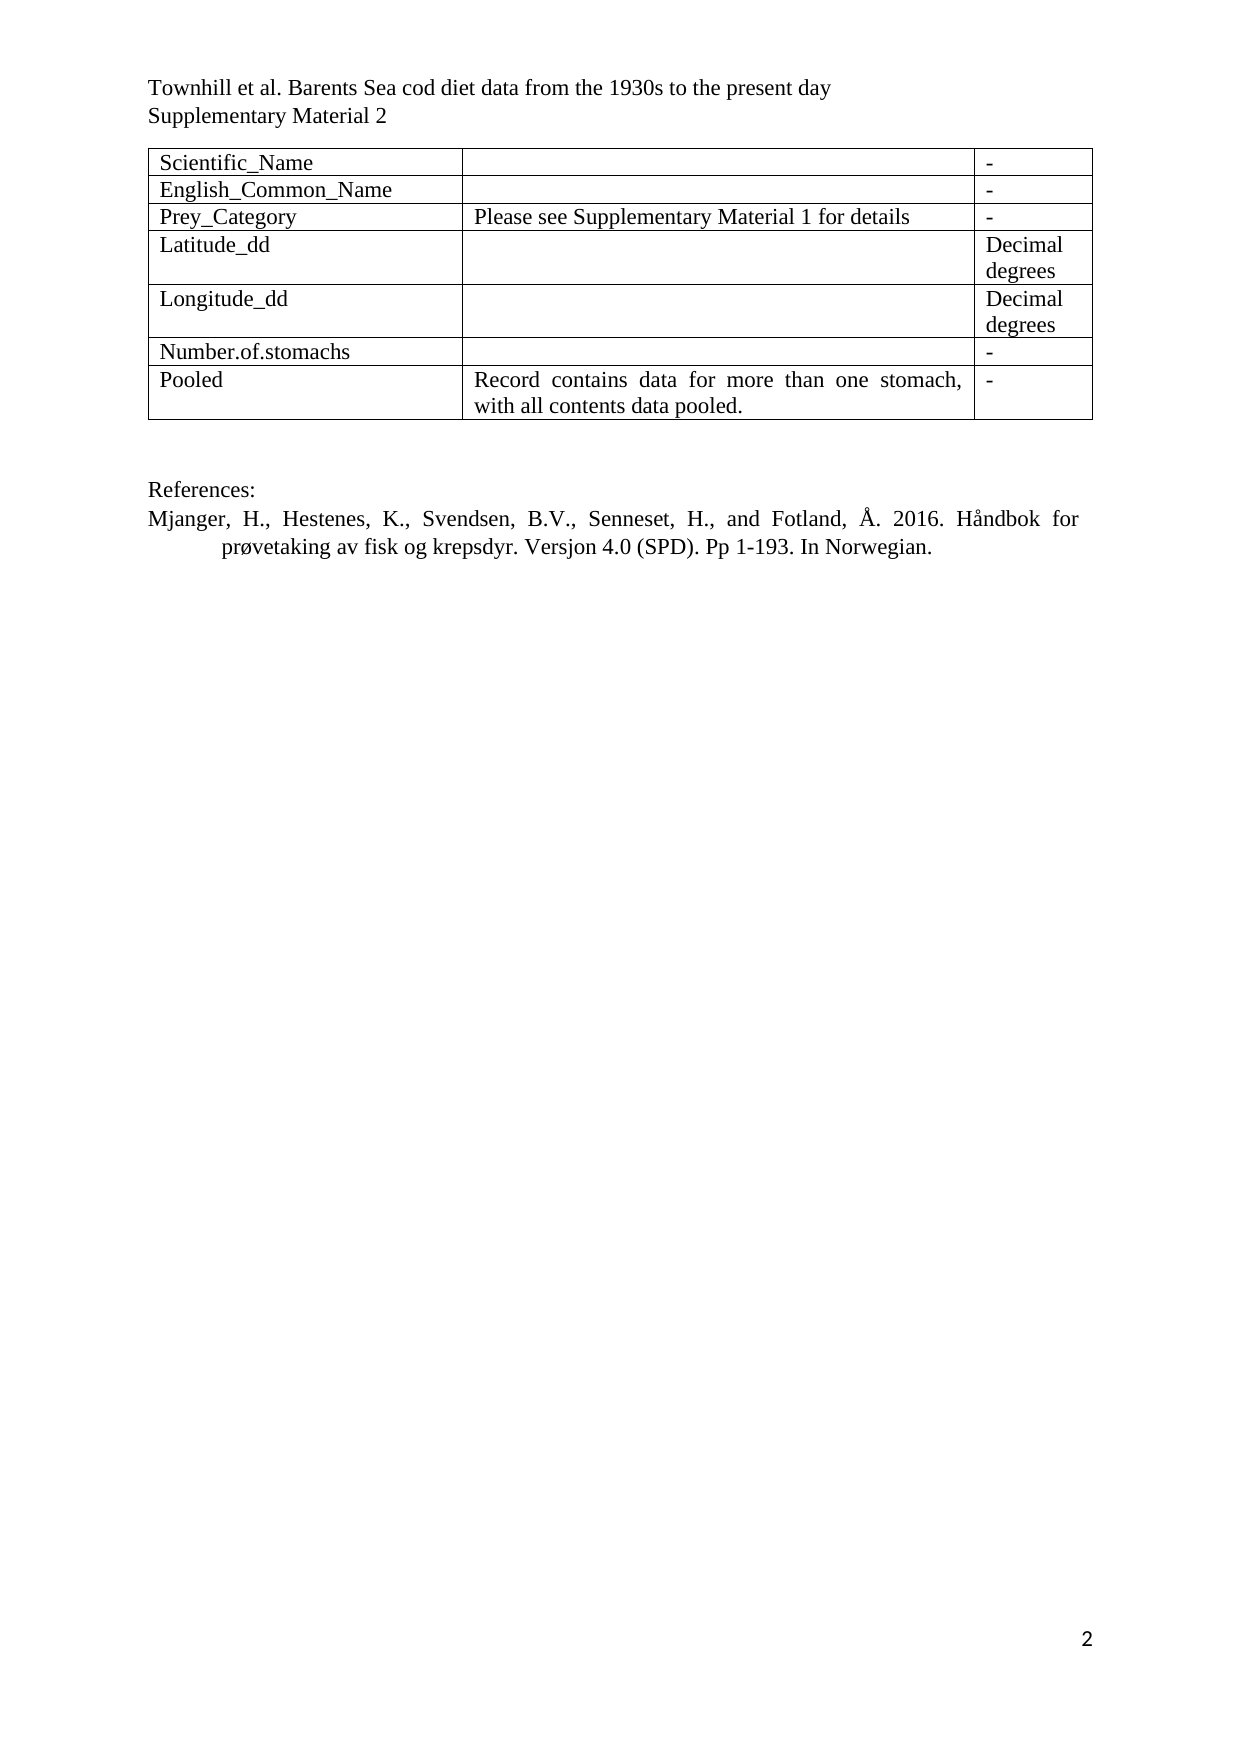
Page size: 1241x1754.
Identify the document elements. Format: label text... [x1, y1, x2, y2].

table_cell - [975, 149, 1092, 175]
table_cell [463, 231, 974, 283]
table_cell [463, 285, 974, 337]
table_cell Scientific_Name [149, 149, 462, 175]
table_cell Please see Supplementary Material 1 for details [463, 204, 974, 230]
table_cell [463, 338, 974, 365]
table_cell Record contains data for more than one stomach, with all contents data pooled. [463, 366, 974, 418]
table_cell - [975, 204, 1092, 230]
text Mjanger, H., Hestenes, K., Svendsen, B.V., Senneset, H., and Fotland, Å. 2016. Håndbok for prøvetaking av fisk og krepsdyr. Versjon 4.0 (SPD). Pp 1-193. In Norwegian. [148, 505, 1093, 559]
table_cell - [975, 366, 1092, 418]
table_cell - [975, 176, 1092, 202]
table_cell Longitude_dd [149, 285, 462, 337]
table_cell Latitude_dd [149, 231, 462, 283]
table_cell Pooled [149, 366, 462, 418]
table_cell Number.of.stomachs [149, 338, 462, 365]
text References: [148, 476, 1093, 503]
table_cell English_Common_Name [149, 176, 462, 202]
table_cell Decimal degrees [975, 285, 1092, 337]
table_cell [463, 176, 974, 202]
table_cell [463, 149, 974, 175]
table_cell Decimal degrees [975, 231, 1092, 283]
table_cell Prey_Category [149, 204, 462, 230]
table_cell - [975, 338, 1092, 365]
